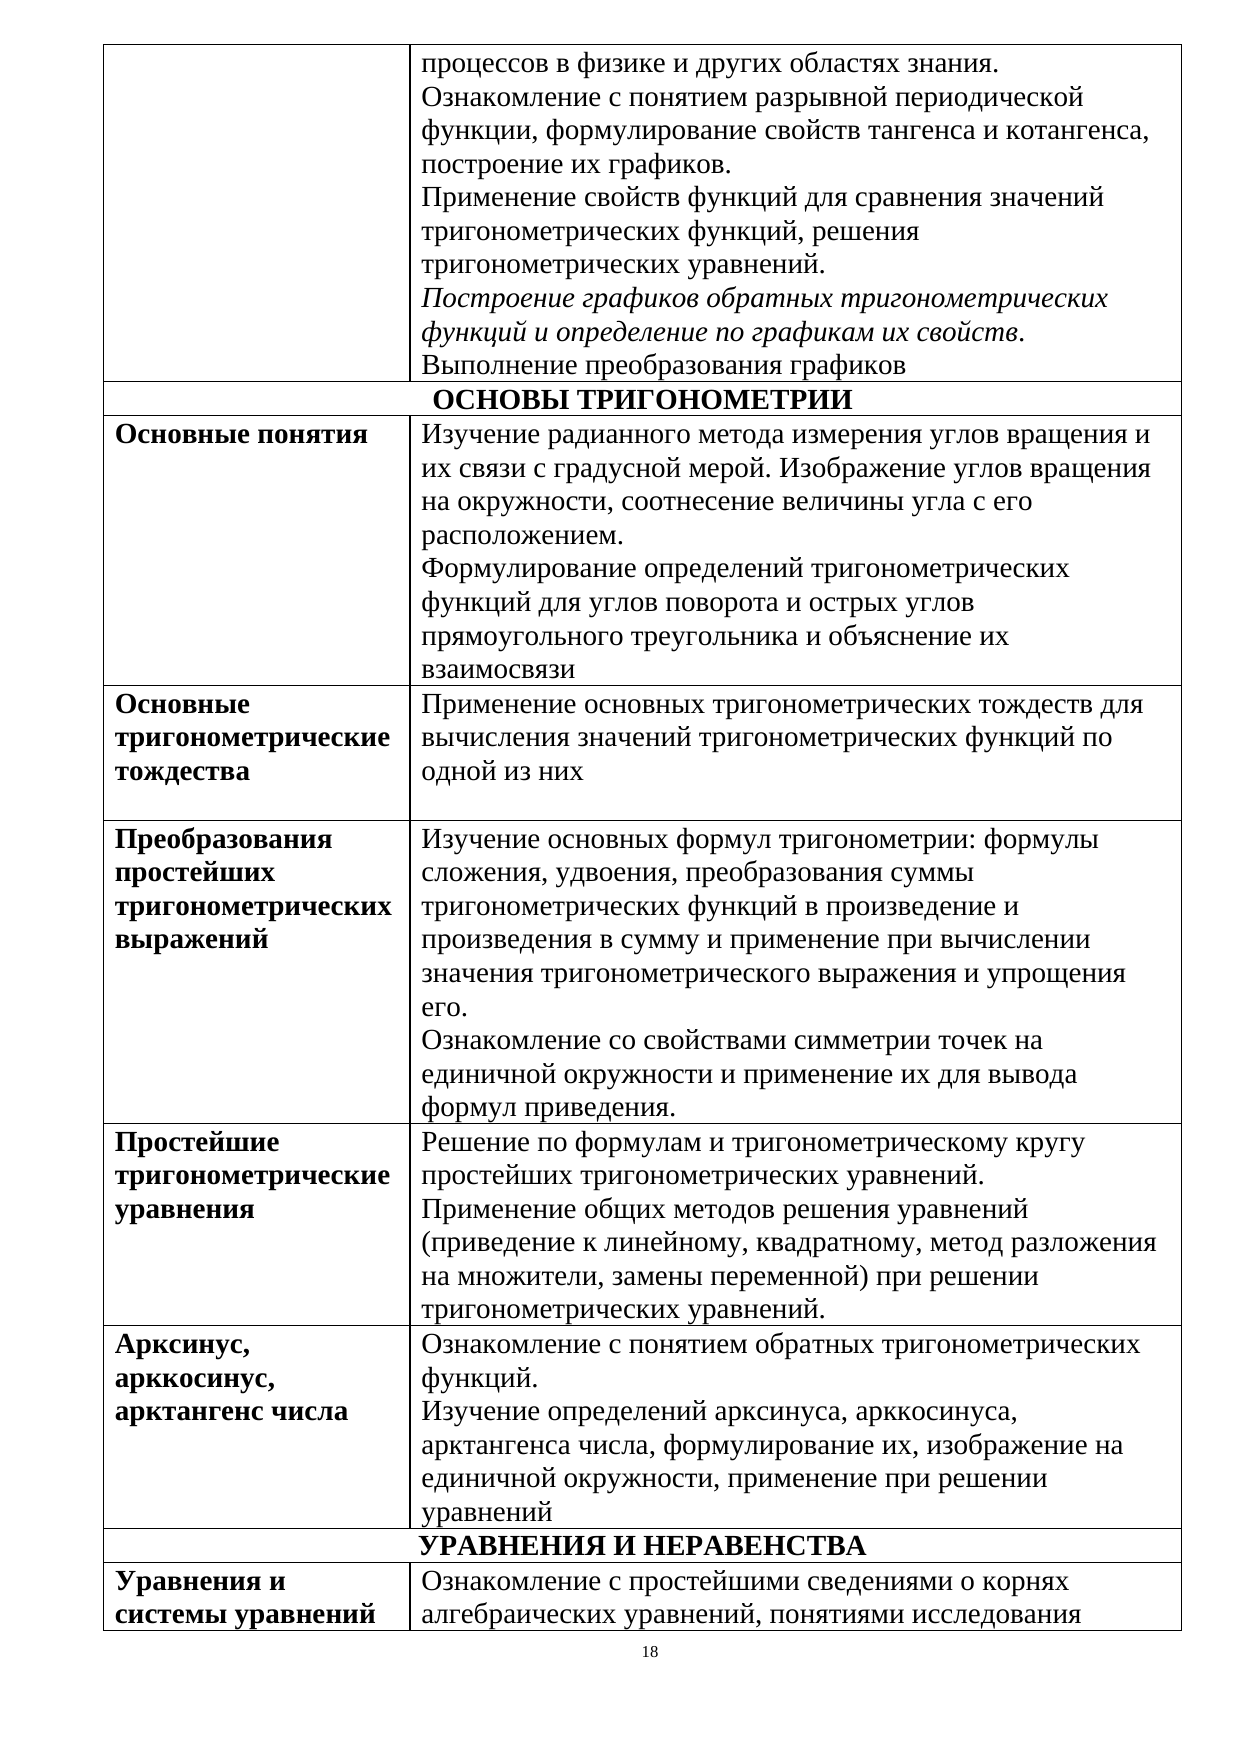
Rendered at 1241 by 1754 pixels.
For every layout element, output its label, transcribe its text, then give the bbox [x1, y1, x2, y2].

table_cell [104, 1563, 409, 1630]
table_cell Ознакомление с понятием обратных тригонометрических функций. Изучение определений арксинуса, арккосинуса, арктангенса числа, формулирование их, изображение на единичной окружности, применение при решении уравнений [411, 1326, 1181, 1527]
table_cell Изучение радианного метода измерения углов вращения и их связи с градусной мерой. Изображение углов вращения на окружности, соотнесение величины угла с его расположением. Формулирование определений тригонометрических функций для углов поворота и острых углов прямоугольного треугольника и объяснение их взаимосвязи [411, 416, 1181, 685]
table_cell Решение по формулам и тригонометрическому кругу простейших тригонометрических уравнений. Применение общих методов решения уравнений (приведение к линейному, квадратному, метод разложения на множители, замены переменной) при решении тригонометрических уравнений. [411, 1124, 1181, 1325]
table_cell Изучение основных формул тригонометрии: формулы сложения, удвоения, преобразования суммы тригонометрических функций в произведение и произведения в сумму и применение при вычислении значения тригонометрического выражения и упрощения его. Ознакомление со свойствами симметрии точек на единичной окружности и применение их для вывода формул приведения. [411, 821, 1181, 1123]
table_cell УРАВНЕНИЯ И НЕРАВЕНСТВА [104, 1529, 1181, 1562]
table_cell Арксинус, арккосинус, арктангенс числа [104, 1326, 409, 1527]
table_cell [411, 1563, 1181, 1630]
table_cell ОСНОВЫ ТРИГОНОМЕТРИИ [104, 382, 1181, 415]
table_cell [104, 45, 409, 381]
table_cell Преобразования простейших тригонометрических выражений [104, 821, 409, 1123]
table_cell Основные понятия [104, 416, 409, 685]
table_cell Простейшие тригонометрические уравнения [104, 1124, 409, 1325]
table_cell Основные тригонометрические тождества [104, 686, 409, 820]
table_cell Применение основных тригонометрических тождеств для вычисления значений тригонометрических функций по одной из них [411, 686, 1181, 820]
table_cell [411, 45, 1181, 381]
